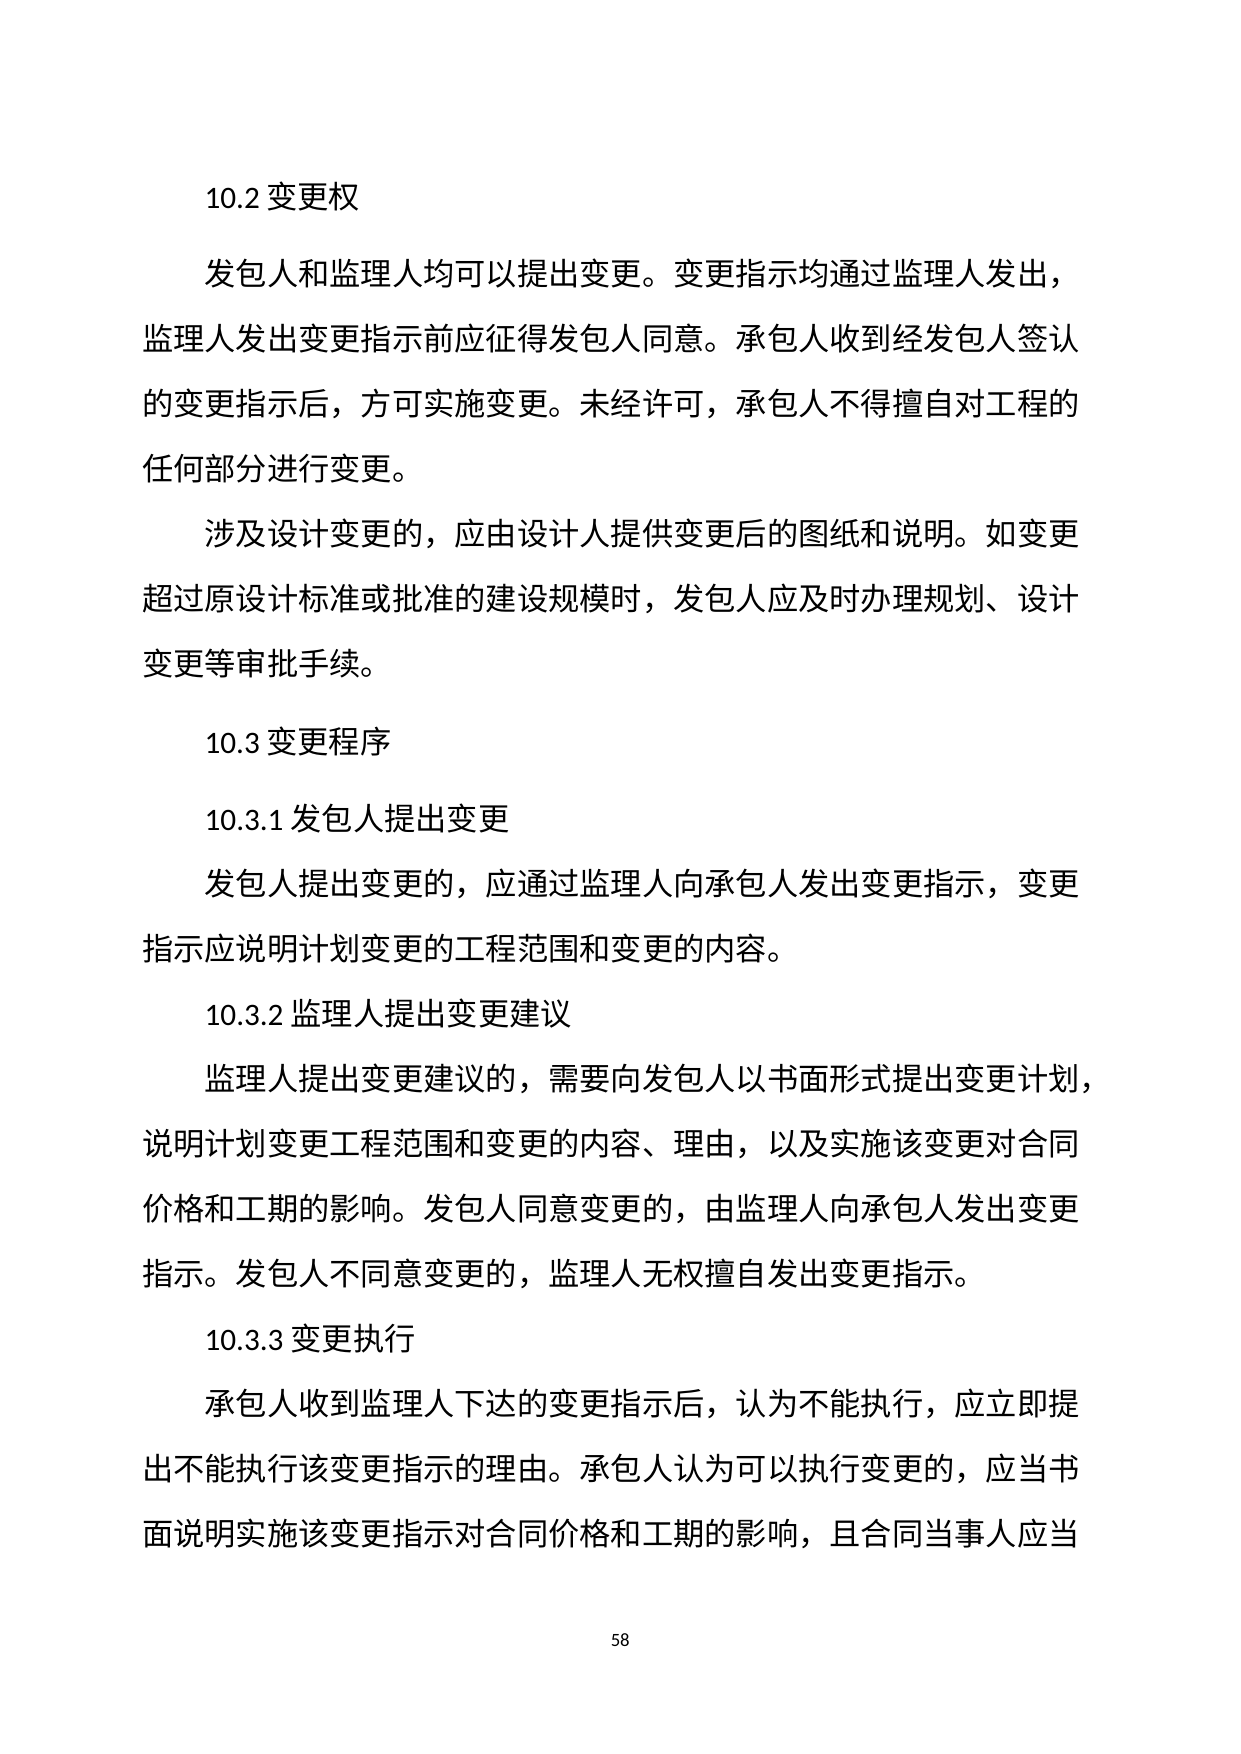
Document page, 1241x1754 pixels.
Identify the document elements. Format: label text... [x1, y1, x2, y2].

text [142, 1369, 1098, 1564]
text 10.3.2 监理人提出变更建议 [142, 979, 1098, 1044]
text 10.3.3 变更执行 [142, 1304, 1098, 1369]
text 涉及设计变更的，应由设计人提供变更后的图纸和说明。如变更超过原设计标准或批准的建设规模时，发包人应及时办理规划、设计变更等审批手续。 [142, 499, 1098, 694]
text 发包人提出变更的，应通过监理人向承包人发出变更指示，变更指示应说明计划变更的工程范围和变更的内容。 [142, 849, 1098, 979]
subtitle 10.2变更权 [142, 162, 1098, 227]
text 监理人提出变更建议的，需要向发包人以书面形式提出变更计划，说明计划变更工程范围和变更的内容、理由，以及实施该变更对合同价格和工期的影响。发包人同意变更的，由监理人向承包人发出变更指示。发包人不同意变更的，监理人无权擅自发出变更指示。 [142, 1044, 1098, 1304]
text 10.3.1 发包人提出变更 [142, 784, 1098, 849]
text 发包人和监理人均可以提出变更。变更指示均通过监理人发出，监理人发出变更指示前应征得发包人同意。承包人收到经发包人签认的变更指示后，方可实施变更。未经许可，承包人不得擅自对工程的任何部分进行变更。 [142, 239, 1098, 499]
subtitle 10.3变更程序 [142, 707, 1098, 772]
